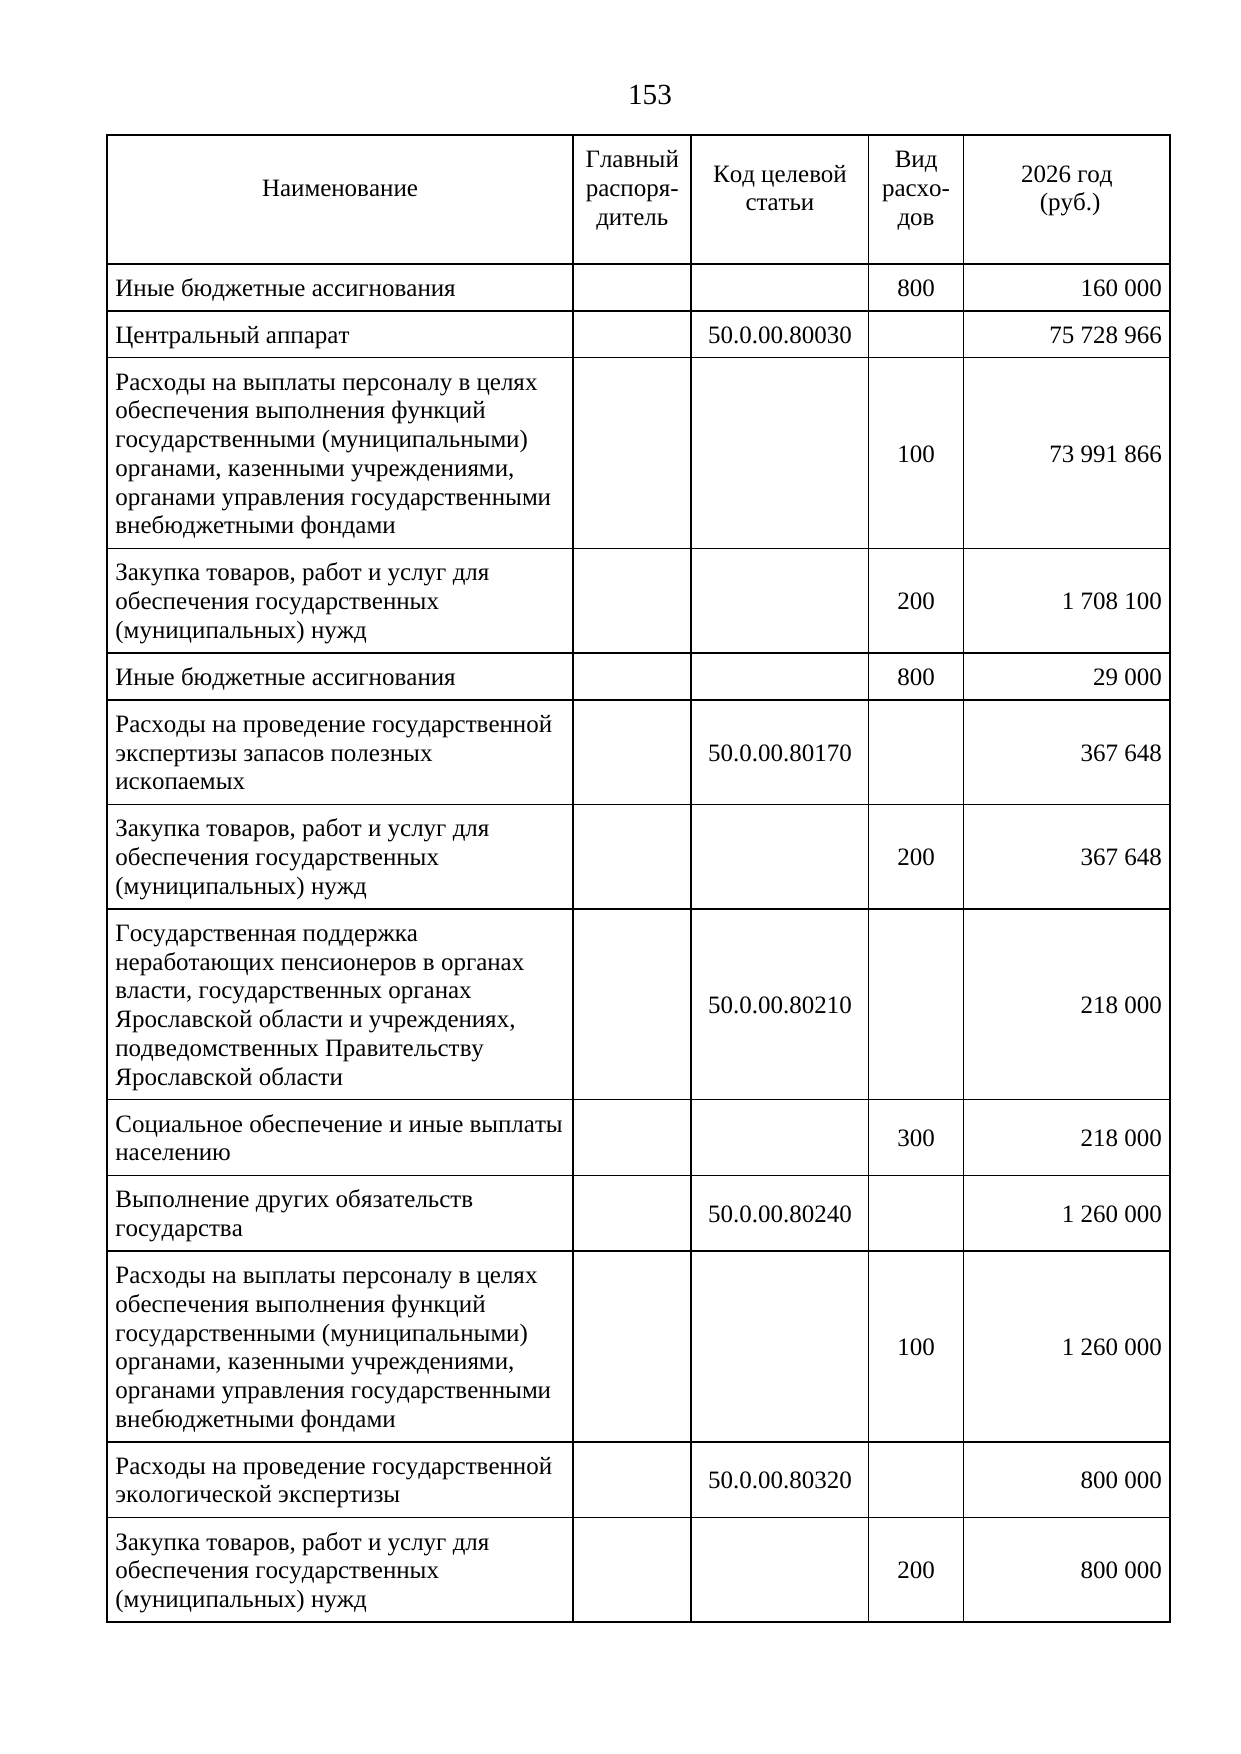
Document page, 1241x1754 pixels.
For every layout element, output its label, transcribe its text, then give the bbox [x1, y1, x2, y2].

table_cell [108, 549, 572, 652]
table_header 2026 год (руб.) [964, 136, 1169, 263]
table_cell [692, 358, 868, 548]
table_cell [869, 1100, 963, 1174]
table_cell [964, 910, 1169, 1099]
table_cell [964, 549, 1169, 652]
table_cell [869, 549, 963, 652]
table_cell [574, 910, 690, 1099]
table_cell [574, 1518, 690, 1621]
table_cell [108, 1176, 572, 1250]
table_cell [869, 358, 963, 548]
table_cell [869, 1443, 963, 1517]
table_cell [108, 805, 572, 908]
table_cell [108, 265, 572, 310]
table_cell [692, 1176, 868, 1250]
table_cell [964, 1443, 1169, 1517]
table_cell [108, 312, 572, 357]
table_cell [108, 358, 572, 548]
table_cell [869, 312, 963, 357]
table_header Вид расхо- дов [869, 136, 963, 263]
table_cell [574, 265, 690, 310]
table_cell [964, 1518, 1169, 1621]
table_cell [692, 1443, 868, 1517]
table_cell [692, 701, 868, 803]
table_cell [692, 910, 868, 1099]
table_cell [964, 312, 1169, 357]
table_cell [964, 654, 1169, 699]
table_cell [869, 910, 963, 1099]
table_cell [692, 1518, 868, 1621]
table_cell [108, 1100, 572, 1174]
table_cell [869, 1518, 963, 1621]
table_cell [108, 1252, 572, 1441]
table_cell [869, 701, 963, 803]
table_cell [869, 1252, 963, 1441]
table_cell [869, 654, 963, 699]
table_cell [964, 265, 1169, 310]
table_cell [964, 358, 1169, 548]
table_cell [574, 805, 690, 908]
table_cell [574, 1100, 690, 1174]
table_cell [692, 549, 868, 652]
table_header Код целевой статьи [692, 136, 868, 263]
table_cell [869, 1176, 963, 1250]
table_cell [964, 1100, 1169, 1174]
table_header Главный распоря-дитель [574, 136, 690, 263]
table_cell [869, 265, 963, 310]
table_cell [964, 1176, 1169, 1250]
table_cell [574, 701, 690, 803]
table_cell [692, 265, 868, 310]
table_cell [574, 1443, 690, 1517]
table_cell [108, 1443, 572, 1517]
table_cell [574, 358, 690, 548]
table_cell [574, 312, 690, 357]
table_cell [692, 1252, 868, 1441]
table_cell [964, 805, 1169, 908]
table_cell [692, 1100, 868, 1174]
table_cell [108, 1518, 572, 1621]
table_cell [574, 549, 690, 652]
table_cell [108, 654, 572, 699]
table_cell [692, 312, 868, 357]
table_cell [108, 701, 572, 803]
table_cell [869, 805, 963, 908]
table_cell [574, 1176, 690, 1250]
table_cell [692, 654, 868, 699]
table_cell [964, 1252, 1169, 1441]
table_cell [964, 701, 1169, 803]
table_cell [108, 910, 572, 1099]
table_header Наименование [108, 136, 572, 263]
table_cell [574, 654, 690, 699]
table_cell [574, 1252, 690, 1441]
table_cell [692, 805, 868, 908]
